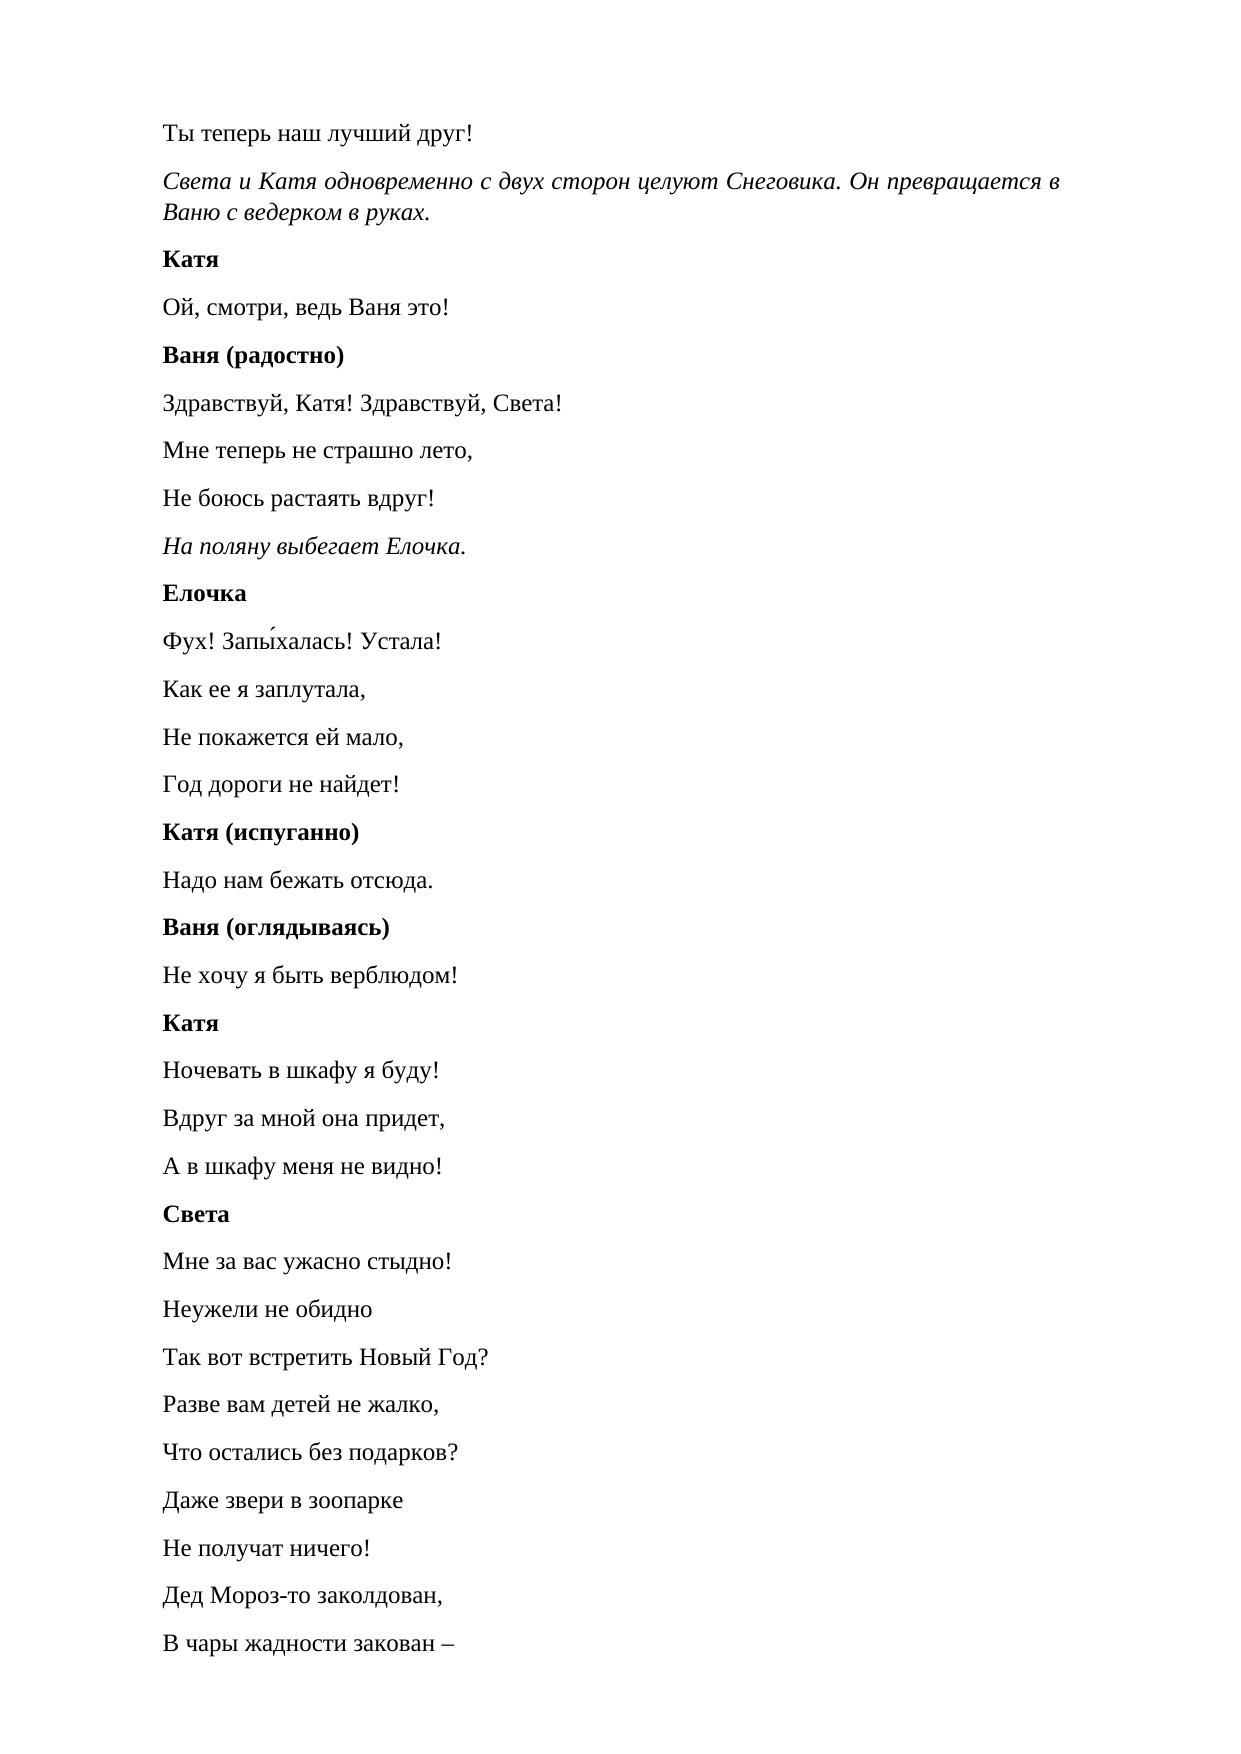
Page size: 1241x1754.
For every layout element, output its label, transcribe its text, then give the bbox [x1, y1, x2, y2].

text Не покажется ей мало, [162, 722, 1063, 750]
text Год дороги не найдет! [162, 769, 1063, 798]
text Ваня (оглядываясь) [162, 912, 1063, 941]
text Катя [162, 1008, 1063, 1037]
text Так вот встретить Новый Год? [162, 1342, 1063, 1371]
text Катя (испуганно) [162, 817, 1063, 846]
text Света [162, 1199, 1063, 1227]
text Что остались без подарков? [162, 1437, 1063, 1466]
text Мне за вас ужасно стыдно! [162, 1246, 1063, 1275]
text Дед Мороз-то заколдован, [162, 1580, 1063, 1609]
text Неужели не обидно [162, 1294, 1063, 1323]
text Как ее я заплутала, [162, 674, 1063, 703]
text Ночевать в шкафу я буду! [162, 1056, 1063, 1084]
text Не хочу я быть верблюдом! [162, 960, 1063, 989]
text Надо нам бежать отсюда. [162, 865, 1063, 893]
text Фух! Запы́халась! Устала! [162, 626, 1063, 655]
text Света и Катя одновременно с двух сторон целуют Снеговика. Он превращается в Ваню с ведерком в руках. [162, 166, 1063, 226]
text Даже звери в зоопарке [162, 1485, 1063, 1514]
text Елочка [162, 578, 1063, 607]
text В чары жадности закован – [162, 1628, 1063, 1657]
text Разве вам детей не жалко, [162, 1389, 1063, 1418]
text На поляну выбегает Елочка. [162, 531, 1063, 559]
text Здравствуй, Катя! Здравствуй, Света! [162, 388, 1063, 416]
text Не получат ничего! [162, 1533, 1063, 1561]
text Ой, смотри, ведь Ваня это! [162, 292, 1063, 321]
text Катя [162, 244, 1063, 273]
text Ваня (радостно) [162, 340, 1063, 369]
text Вдруг за мной она придет, [162, 1103, 1063, 1132]
text Не боюсь растаять вдруг! [162, 483, 1063, 512]
text Ты теперь наш лучший друг! [162, 118, 1063, 147]
text Мне теперь не страшно лето, [162, 435, 1063, 464]
text А в шкафу меня не видно! [162, 1151, 1063, 1180]
